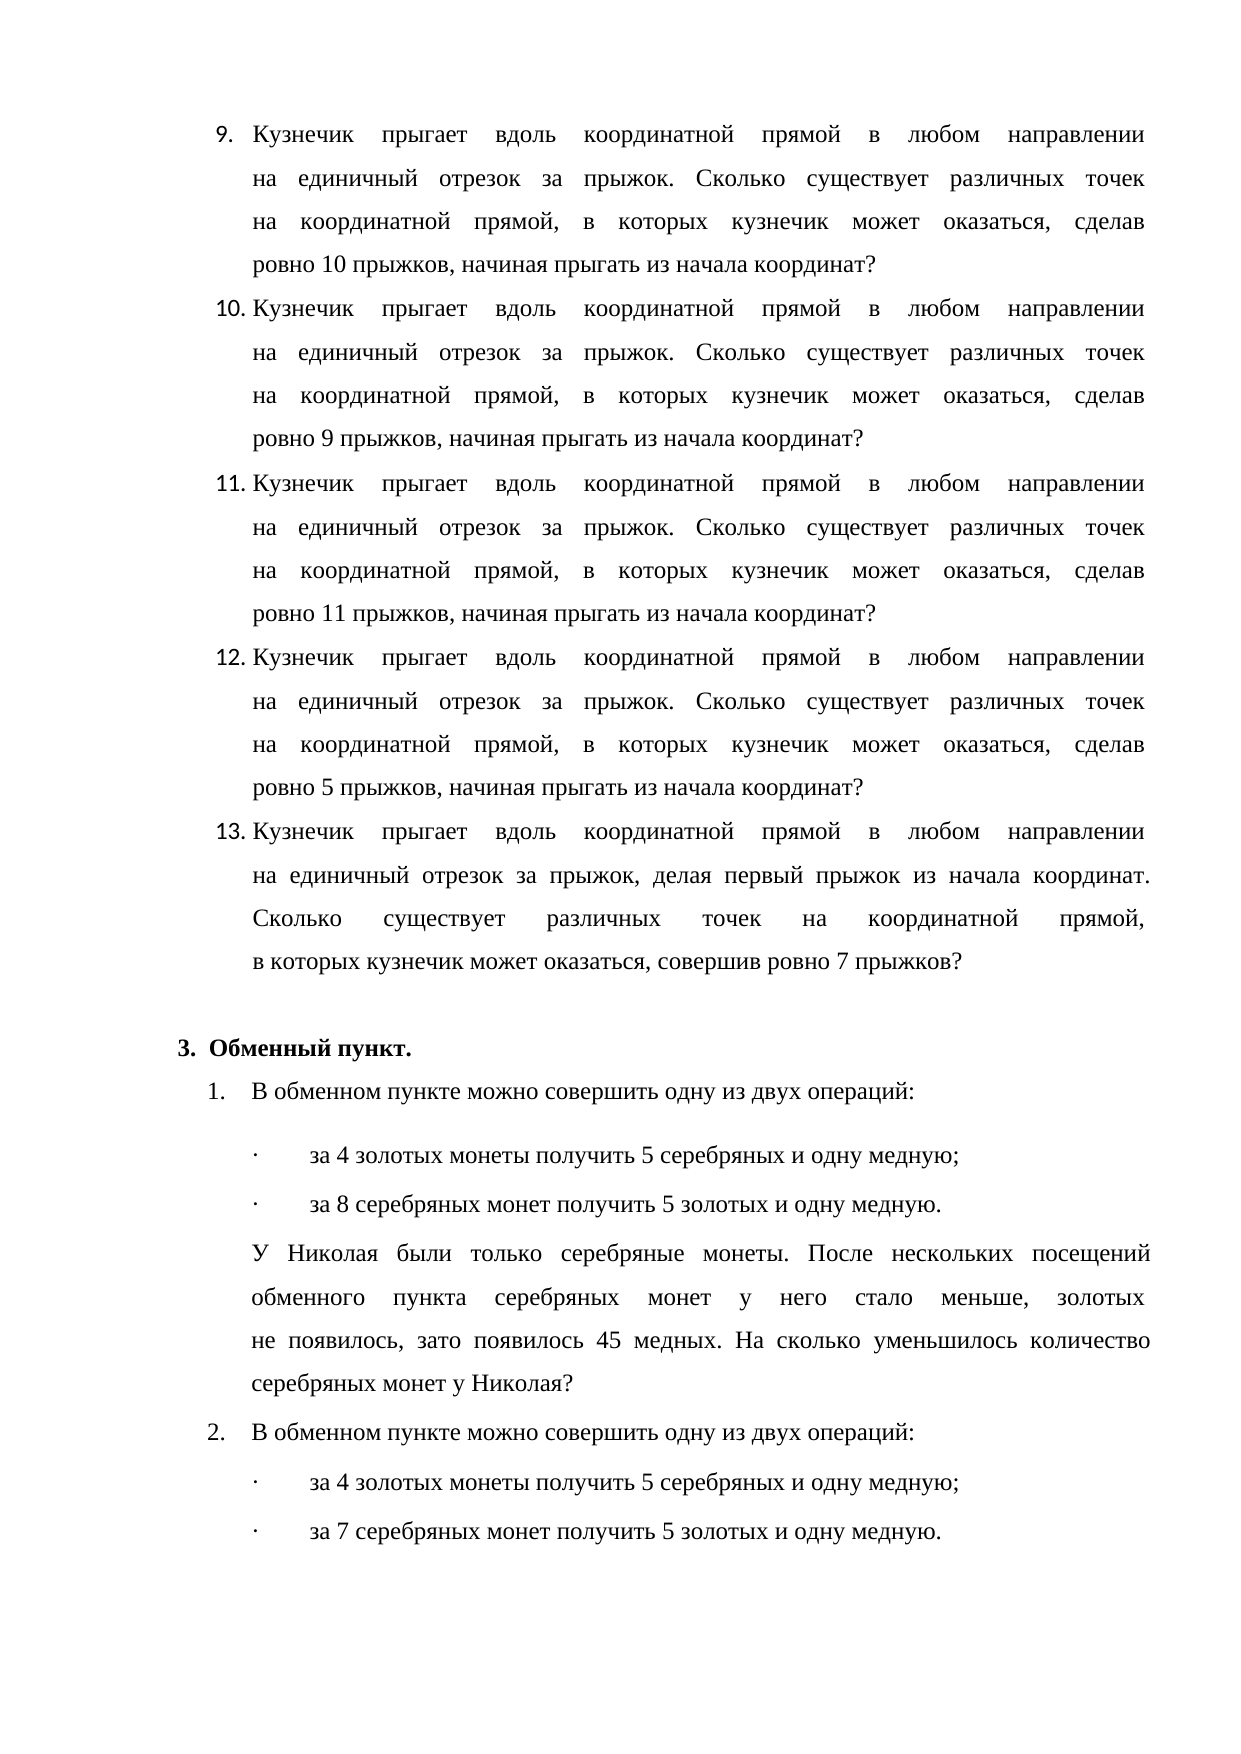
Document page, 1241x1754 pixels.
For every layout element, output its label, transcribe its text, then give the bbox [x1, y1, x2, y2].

list В обменном пункте можно совершить одну из двух операций: [207, 1417, 1152, 1446]
text · за 4 золотых монеты получить 5 серебряных и одну медную; [251, 1467, 1152, 1495]
text · за 4 золотых монеты получить 5 серебряных и одну медную; [251, 1140, 1152, 1168]
list В обменном пункте можно совершить одну из двух операций: [207, 1076, 1152, 1104]
text · за 7 серебряных монет получить 5 золотых и одну медную. [251, 1516, 1152, 1545]
list Кузнечик прыгает вдоль координатной прямой в любом направлении на единичный отрезок за прыжок. Сколько существует различных точек на координатной прямой, в которых кузнечик может оказаться, сделав ровно 5 прыжков, начиная прыгать из начала координат? [215, 641, 1152, 801]
list Кузнечик прыгает вдоль координатной прямой в любом направлении на единичный отрезок за прыжок. Сколько существует различных точек на координатной прямой, в которых кузнечик может оказаться, сделав ровно 10 прыжков, начиная прыгать из начала координат? [215, 118, 1152, 278]
list Кузнечик прыгает вдоль координатной прямой в любом направлении на единичный отрезок за прыжок. Сколько существует различных точек на координатной прямой, в которых кузнечик может оказаться, сделав ровно 9 прыжков, начиная прыгать из начала координат? [215, 292, 1152, 452]
list 3. Обменный пункт. [177, 1033, 1152, 1061]
list Кузнечик прыгает вдоль координатной прямой в любом направлении на единичный отрезок за прыжок, делая первый прыжок из начала координат. Сколько существует различных точек на координатной прямой, в которых кузнечик может оказаться, совершив ровно 7 прыжков? [215, 815, 1152, 975]
text · за 8 серебряных монет получить 5 золотых и одну медную. [251, 1189, 1152, 1218]
